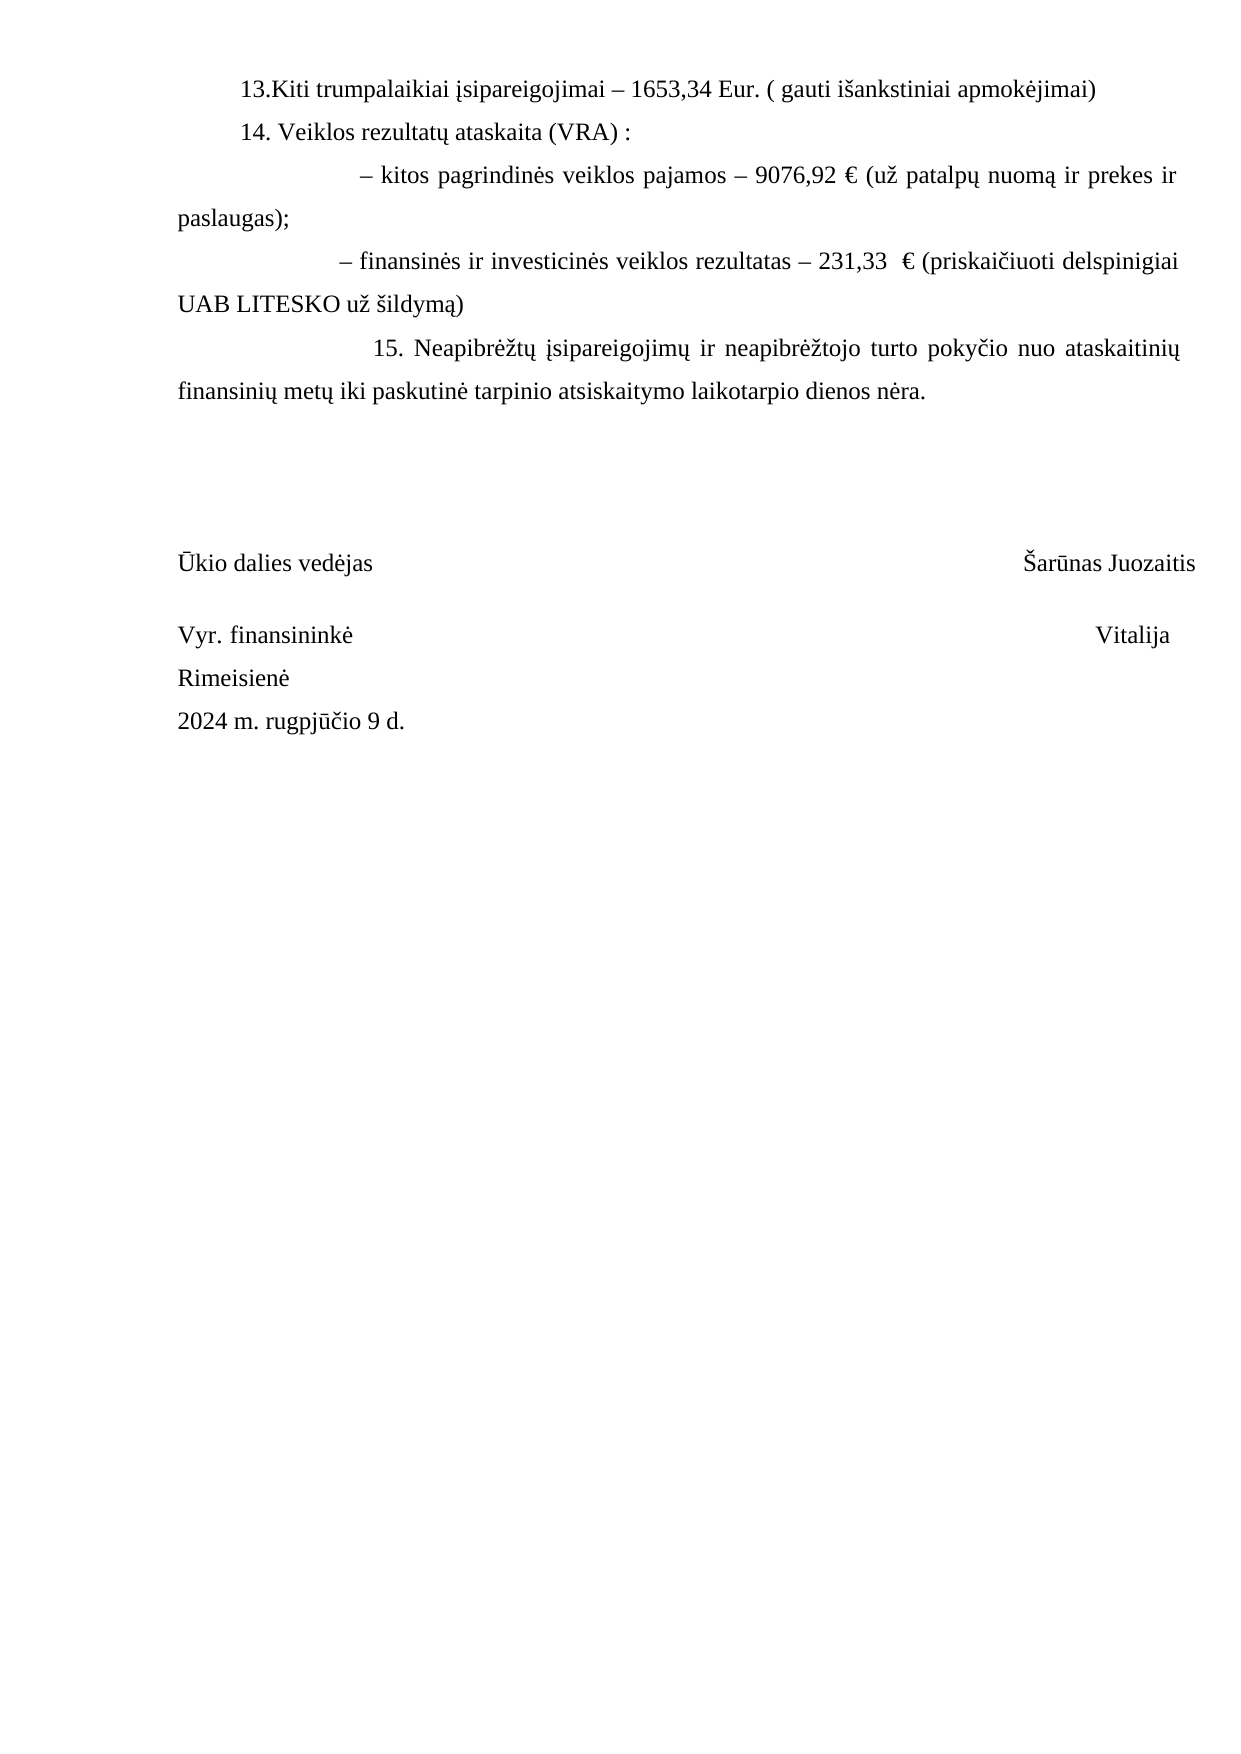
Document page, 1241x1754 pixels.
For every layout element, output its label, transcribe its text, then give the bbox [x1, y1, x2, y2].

text Vyr. finansininkė Vitalija Rimeisienė [177, 620, 1181, 692]
text 15. Neapibrėžtų įsipareigojimų ir neapibrėžtojo turto pokyčio nuo ataskaitinių finansinių metų iki paskutinė tarpinio atsiskaitymo laikotarpio dienos nėra. [177, 333, 1181, 404]
table_header Ūkio dalies vedėjas Šarūnas Juozaitis [174, 548, 1226, 577]
text 13.Kiti trumpalaikiai įsipareigojimai – 1653,34 Eur. ( gauti išankstiniai apmokėjimai) [202, 74, 1181, 103]
text 2024 m. rugpjūčio 9 d. [177, 706, 1181, 735]
text – kitos pagrindinės veiklos pajamos – 9076,92 € (už patalpų nuomą ir prekes ir paslaugas); [177, 160, 1181, 232]
text 14. Veiklos rezultatų ataskaita (VRA) : [177, 117, 1181, 146]
text – finansinės ir investicinės veiklos rezultatas – 231,33 € (priskaičiuoti delspinigiai UAB LITESKO už šildymą) [177, 246, 1181, 318]
